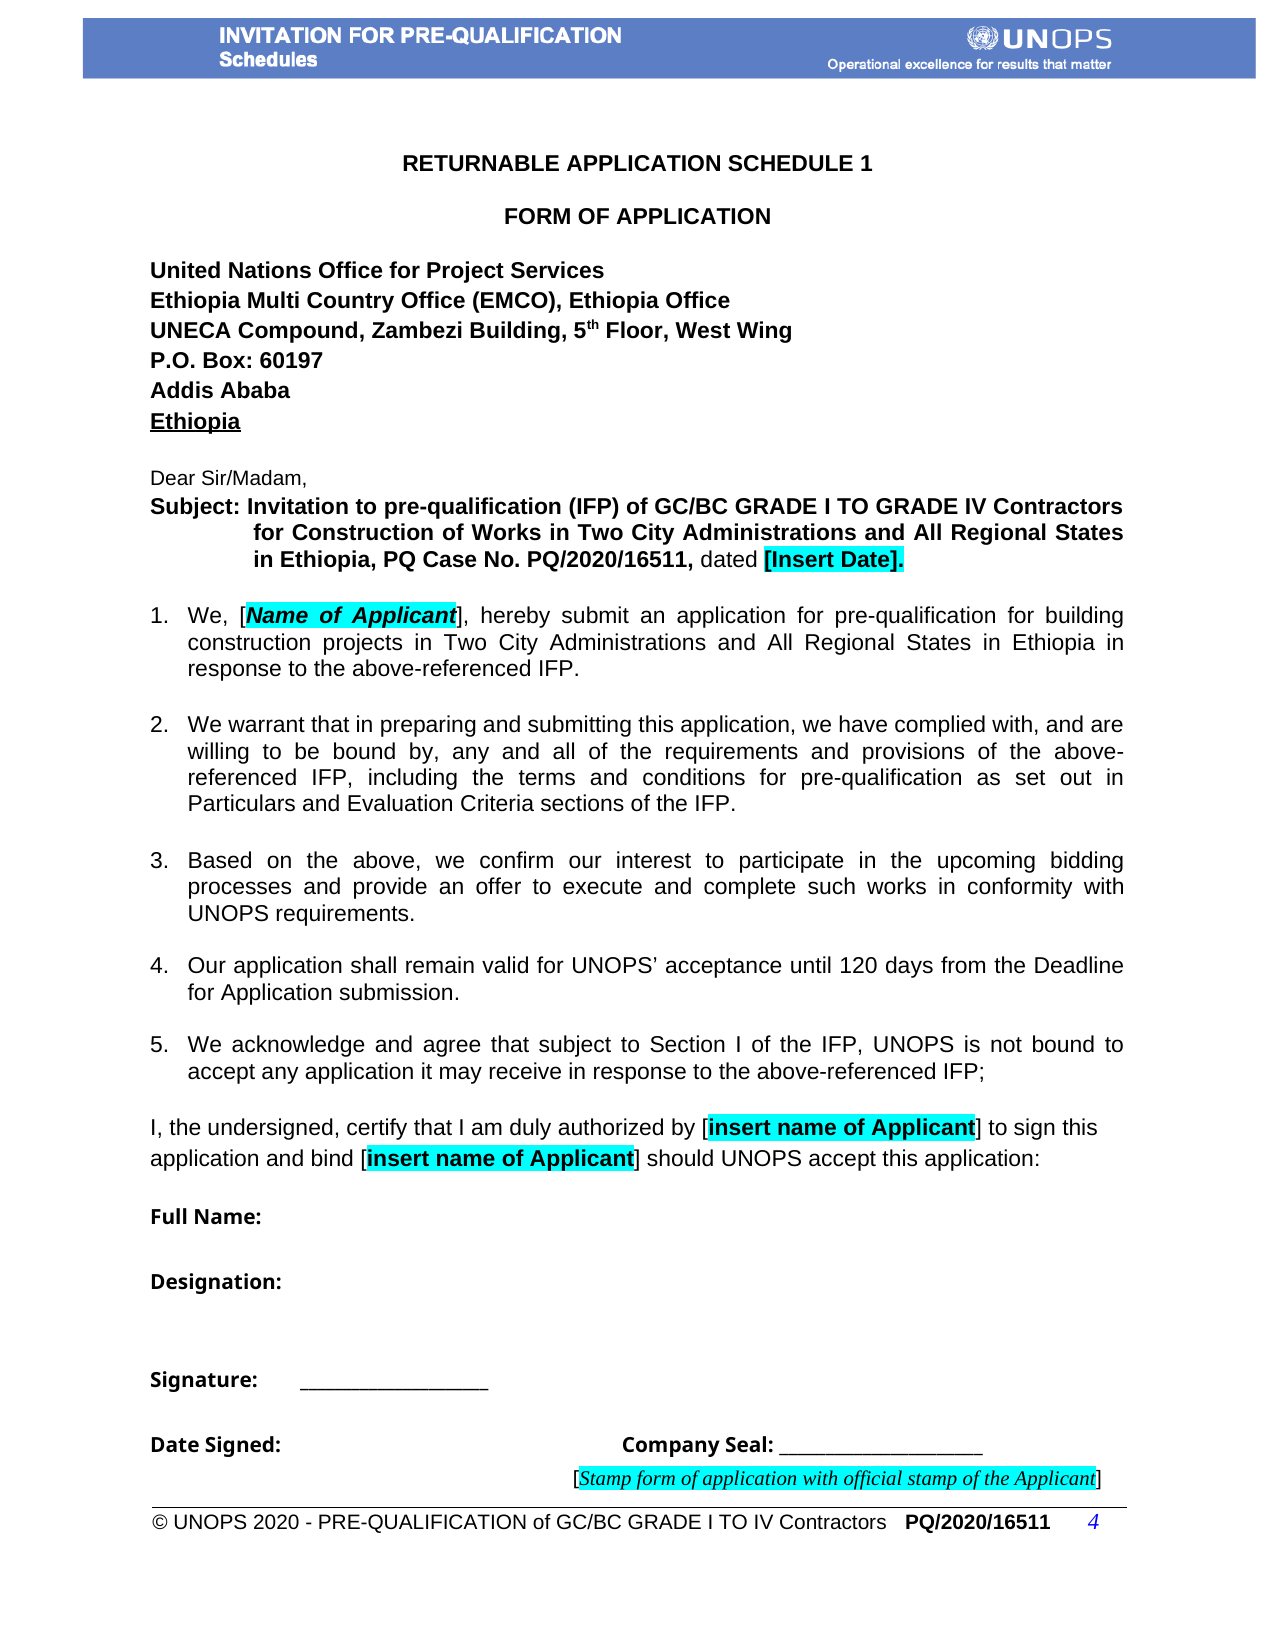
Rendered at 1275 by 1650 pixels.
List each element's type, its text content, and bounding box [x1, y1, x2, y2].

text United Nations Office for Project Services [150, 257, 1125, 283]
list We acknowledge and agree that subject to Section I of the IFP, UNOPS is not bound to accept any application it may receive in response to the above-referenced IFP; [150, 1031, 1125, 1084]
list We, [Name of Applicant], hereby submit an application for pre-qualification for building construction projects in Two City Administrations and All Regional States in Ethiopia in response to the above-referenced IFP. [150, 602, 1125, 681]
list Based on the above, we confirm our interest to participate in the upcoming bidding processes and provide an offer to execute and complete such works in conformity with UNOPS requirements. [150, 847, 1125, 926]
text Signature: ______________________ [150, 1365, 1125, 1394]
list We warrant that in preparing and submitting this application, we have complied with, and are willing to be bound by, any and all of the requirements and provisions of the above-referenced IFP, including the terms and conditions for pre-qualification as set out in Particulars and Evaluation Criteria sections of the IFP. [150, 711, 1125, 817]
text Ethiopia [150, 408, 1125, 434]
list Our application shall remain valid for UNOPS’ acceptance until 120 days from the Deadline for Application submission. [150, 952, 1125, 1005]
text UNECA Compound, Zambezi Building, 5th Floor, West Wing [150, 317, 1125, 343]
text Addis Ababa [150, 377, 1125, 404]
text Full Name: [150, 1202, 1125, 1231]
text Ethiopia Multi Country Office (EMCO), Ethiopia Office [150, 287, 1125, 313]
picture [82, 18, 1256, 79]
text Returnable Application Schedule 1 [150, 150, 1125, 176]
text Date Signed: Company Seal: ______________________ [150, 1431, 1125, 1459]
text P.O. Box: 60197 [150, 347, 1125, 373]
text I, the undersigned, certify that I am duly authorized by [insert name of Applicant] to sign this application and bind [insert name of Applicant] should UNOPS accept this application: [150, 1114, 1125, 1171]
text Subject: Invitation to pre-qualification (IFP) of GC/BC GRADE I TO GRADE IV Contractors for Construction of Works in Two City Administrations and All Regional States in Ethiopia, PQ Case No. PQ/2020/16511, dated [Insert Date]. [150, 493, 1125, 572]
text Form of Application [150, 203, 1125, 229]
text Designation: [150, 1267, 1125, 1296]
text [Stamp form of application with official stamp of the Applicant] [150, 1463, 1125, 1492]
text Dear Sir/Madam, [150, 465, 1125, 489]
